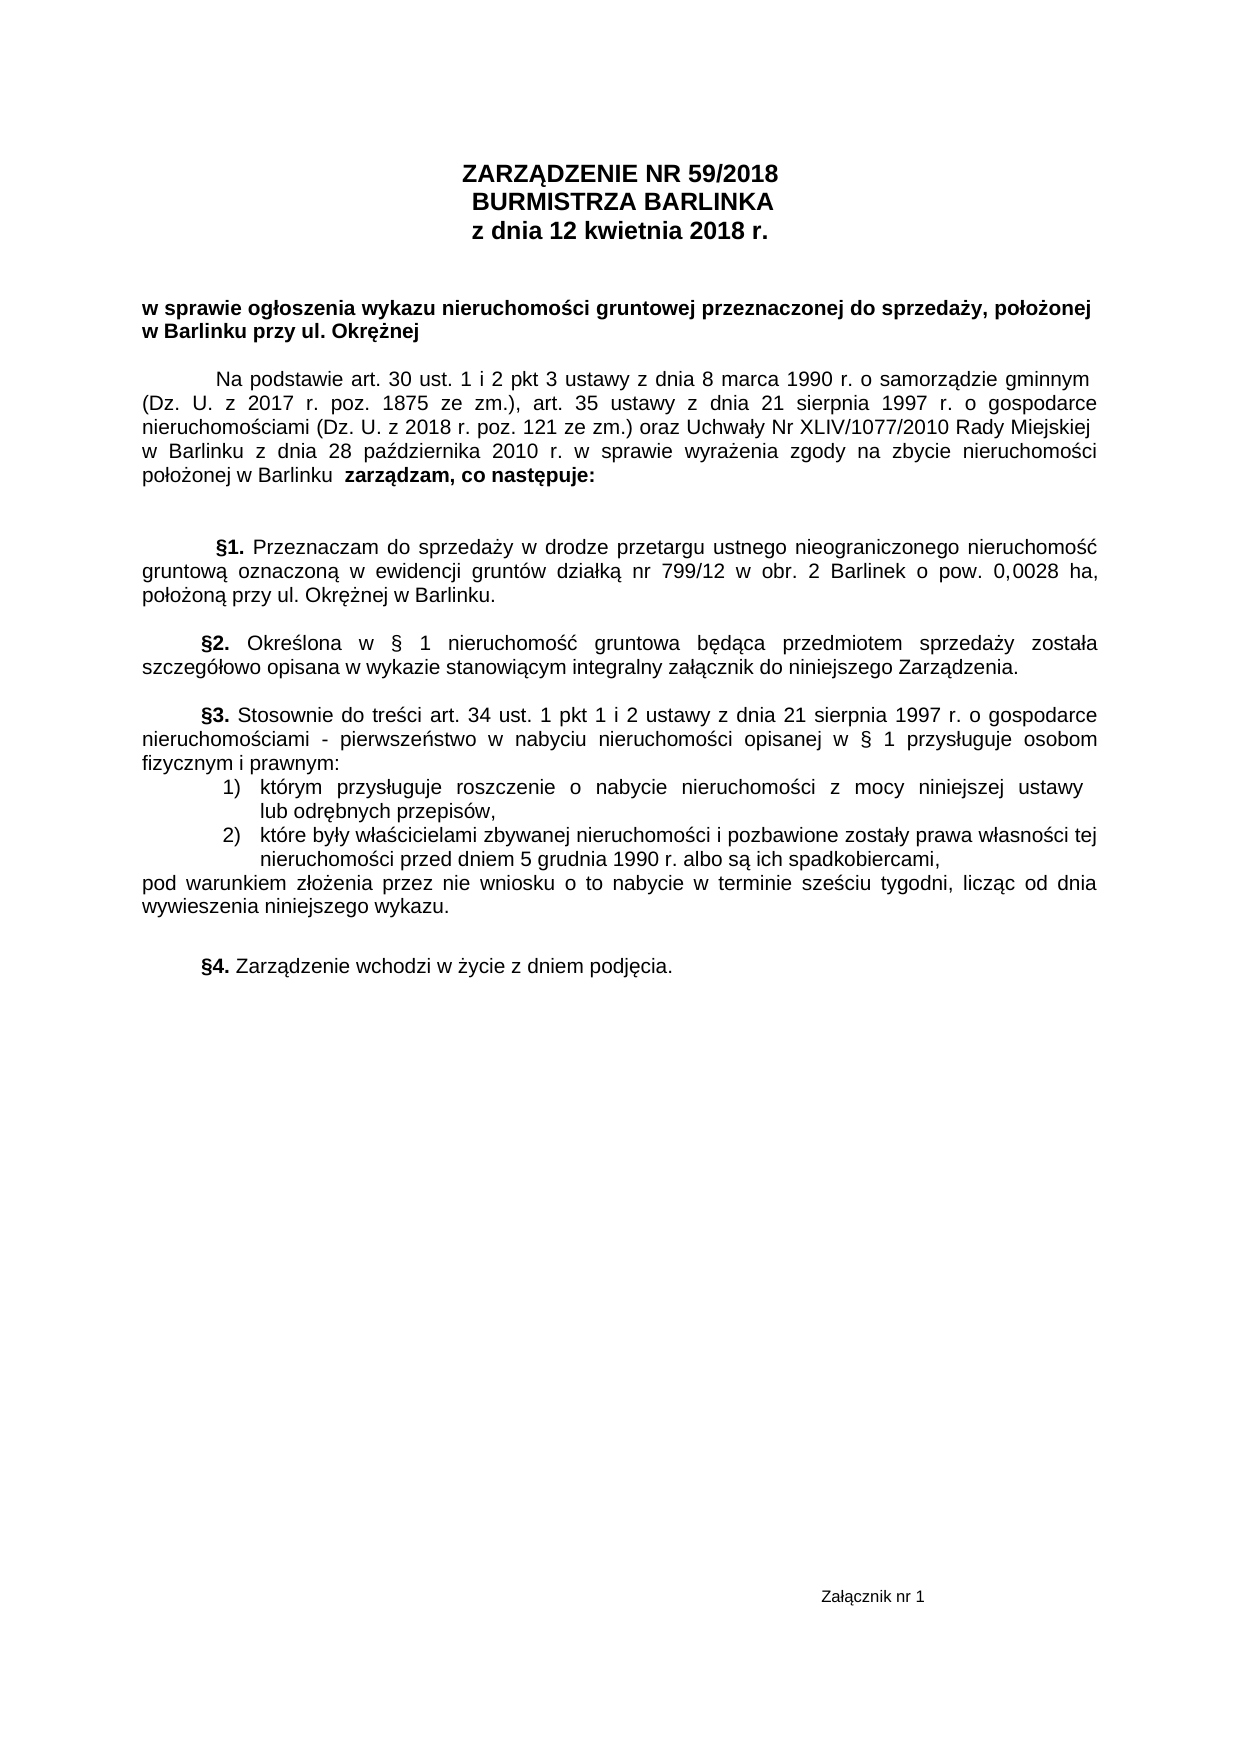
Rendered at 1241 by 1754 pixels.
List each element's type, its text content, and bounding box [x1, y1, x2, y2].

title ZARZĄDZENIE NR 59/2018 [142, 159, 1098, 187]
text §1. Przeznaczam do sprzedaży w drodze przetargu ustnego nieograniczonego nieruchomość gruntową oznaczoną w ewidencji gruntów działką nr 799/12 w obr. 2 Barlinek o pow. 0,0028 ha, położoną przy ul. Okrężnej w Barlinku. [142, 535, 1098, 607]
list które były właścicielami zbywanej nieruchomości i pozbawione zostały prawa własności tej nieruchomości przed dniem 5 grudnia 1990 r. albo są ich spadkobiercami, [222, 822, 1098, 870]
text w sprawie ogłoszenia wykazu nieruchomości gruntowej przeznaczonej do sprzedaży, położonej w Barlinku przy ul. Okrężnej [142, 295, 1098, 343]
text Załącznik nr 1 [142, 1587, 1098, 1606]
text §2. Określona w § 1 nieruchomość gruntowa będąca przedmiotem sprzedaży została szczegółowo opisana w wykazie stanowiącym integralny załącznik do niniejszego Zarządzenia. [142, 631, 1098, 679]
text §4. Zarządzenie wchodzi w życie z dniem podjęcia. [142, 954, 1098, 978]
list którym przysługuje roszczenie o nabycie nieruchomości z mocy niniejszej ustawy lub odrębnych przepisów, [222, 774, 1098, 822]
text §3. Stosownie do treści art. 34 ust. 1 pkt 1 i 2 ustawy z dnia 21 sierpnia 1997 r. o gospodarce nieruchomościami - pierwszeństwo w nabyciu nieruchomości opisanej w § 1 przysługuje osobom fizycznym i prawnym: [142, 703, 1098, 774]
text pod warunkiem złożenia przez nie wniosku o to nabycie w terminie sześciu tygodni, licząc od dnia wywieszenia niniejszego wykazu. [142, 870, 1098, 918]
text Na podstawie art. 30 ust. 1 i 2 pkt 3 ustawy z dnia 8 marca 1990 r. o samorządzie gminnym (Dz. U. z 2017 r. poz. 1875 ze zm.), art. 35 ustawy z dnia 21 sierpnia 1997 r. o gospodarce nieruchomościami (Dz. U. z 2018 r. poz. 121 ze zm.) oraz Uchwały Nr XLIV/1077/2010 Rady Miejskiej w Barlinku z dnia 28 października 2010 r. w sprawie wyrażenia zgody na zbycie nieruchomości położonej w Barlinku zarządzam, co następuje: [142, 367, 1098, 487]
text z dnia 12 kwietnia 2018 r. [142, 216, 1098, 245]
subtitle BURMISTRZA BARLINKA [142, 187, 1098, 216]
